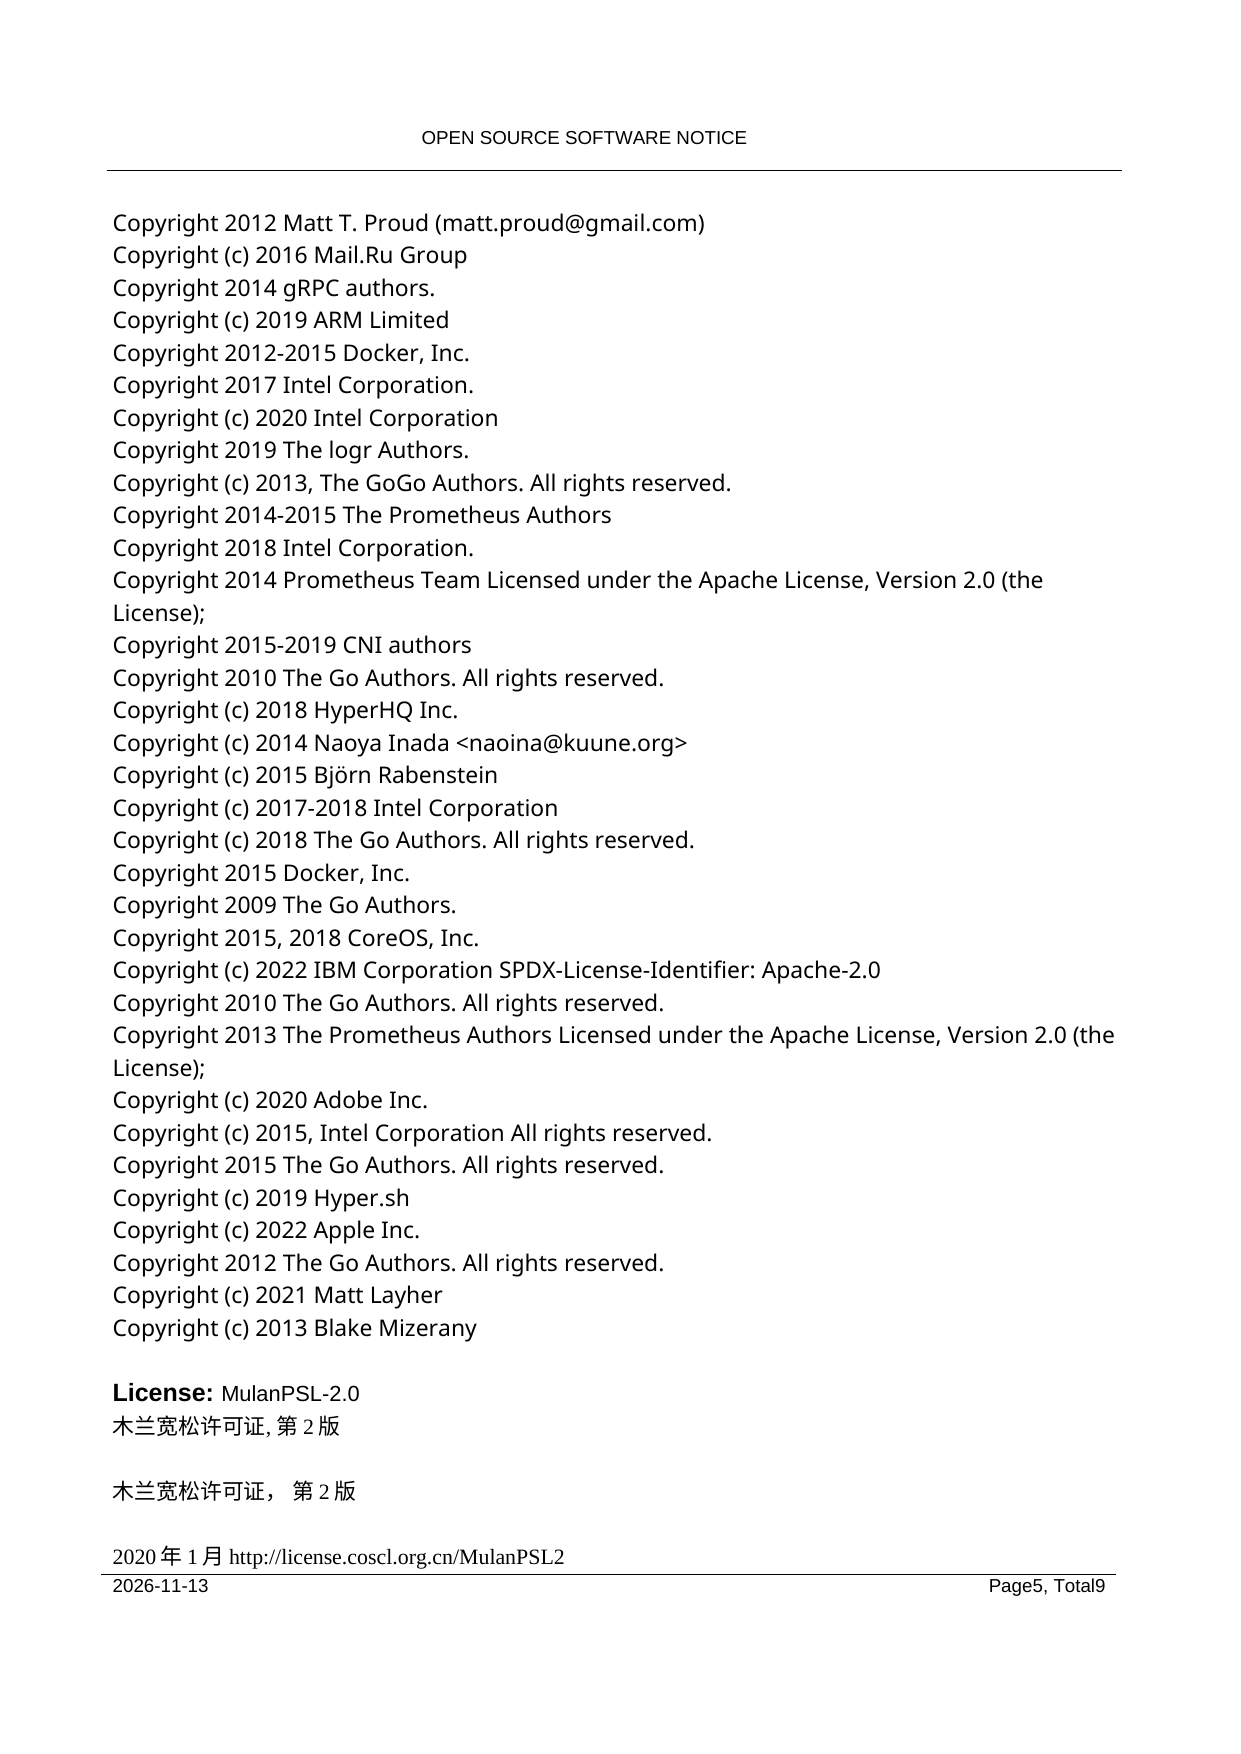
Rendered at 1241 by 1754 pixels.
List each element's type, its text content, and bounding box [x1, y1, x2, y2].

text License: MulanPSL-2.0 [112, 1376, 1128, 1409]
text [112, 1409, 1128, 1571]
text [112, 206, 1128, 1376]
